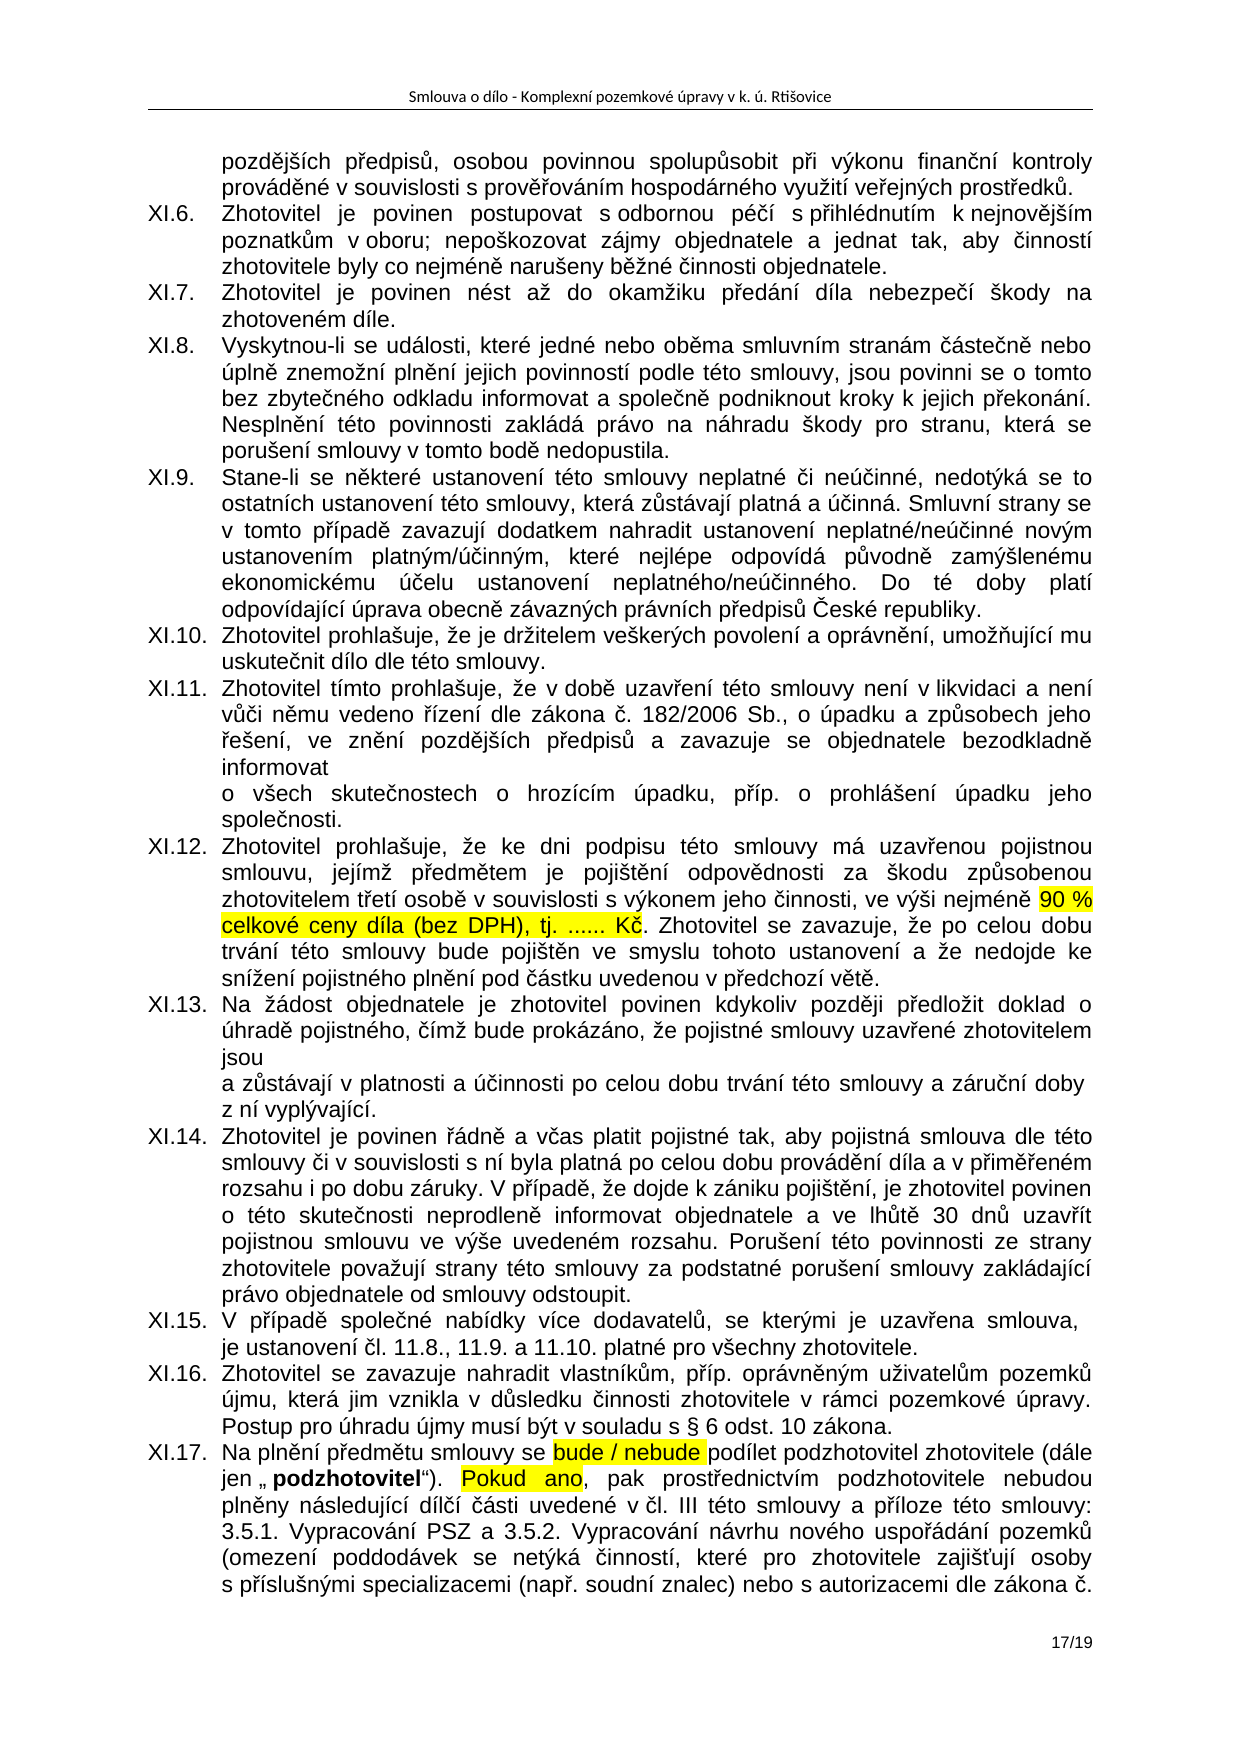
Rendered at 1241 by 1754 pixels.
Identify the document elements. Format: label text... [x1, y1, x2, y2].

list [148, 1439, 1093, 1597]
list V případě společné nabídky více dodavatelů, se kterými je uzavřena smlouva, je ustanovení čl. 11.8., 11.9. a 11.10. platné pro všechny zhotovitele. [148, 1307, 1093, 1360]
list Zhotovitel prohlašuje, že je držitelem veškerých povolení a oprávnění, umožňující mu uskutečnit dílo dle této smlouvy. [148, 622, 1093, 675]
list Na žádost objednatele je zhotovitel povinen kdykoliv později předložit doklad o úhradě pojistného, čímž bude prokázáno, že pojistné smlouvy uzavřené zhotovitelem jsou a zůstávají v platnosti a účinnosti po celou dobu trvání této smlouvy a záruční doby z ní vyplývající. [148, 991, 1093, 1123]
list Stane-li se některé ustanovení této smlouvy neplatné či neúčinné, nedotýká se to ostatních ustanovení této smlouvy, která zůstávají platná a účinná. Smluvní strany se v tomto případě zavazují dodatkem nahradit ustanovení neplatné/neúčinné novým ustanovením platným/účinným, které nejlépe odpovídá původně zamýšlenému ekonomickému účelu ustanovení neplatného/neúčinného. Do té doby platí odpovídající úprava obecně závazných právních předpisů České republiky. [148, 464, 1093, 622]
list Zhotovitel se zavazuje nahradit vlastníkům, příp. oprávněným uživatelům pozemků újmu, která jim vznikla v důsledku činnosti zhotovitele v rámci pozemkové úpravy. Postup pro úhradu újmy musí být v souladu s § 6 odst. 10 zákona. [148, 1360, 1093, 1439]
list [148, 148, 1093, 200]
list Vyskytnou-li se události, které jedné nebo oběma smluvním stranám částečně nebo úplně znemožní plnění jejich povinností podle této smlouvy, jsou povinni se o tomto bez zbytečného odkladu informovat a společně podniknout kroky k jejich překonání. Nesplnění této povinnosti zakládá právo na náhradu škody pro stranu, která se porušení smlouvy v tomto bodě nedopustila. [148, 332, 1093, 464]
list Zhotovitel je povinen řádně a včas platit pojistné tak, aby pojistná smlouva dle této smlouvy či v souvislosti s ní byla platná po celou dobu provádění díla a v přiměřeném rozsahu i po dobu záruky. V případě, že dojde k zániku pojištění, je zhotovitel povinen o této skutečnosti neprodleně informovat objednatele a ve lhůtě 30 dnů uzavřít pojistnou smlouvu ve výše uvedeném rozsahu. Porušení této povinnosti ze strany zhotovitele považují strany této smlouvy za podstatné porušení smlouvy zakládající právo objednatele od smlouvy odstoupit. [148, 1123, 1093, 1307]
list Zhotovitel je povinen postupovat s odbornou péčí s přihlédnutím k nejnovějším poznatkům v oboru; nepoškozovat zájmy objednatele a jednat tak, aby činností zhotovitele byly co nejméně narušeny běžné činnosti objednatele. [148, 200, 1093, 279]
list Zhotovitel tímto prohlašuje, že v době uzavření této smlouvy není v likvidaci a není vůči němu vedeno řízení dle zákona č. 182/2006 Sb., o úpadku a způsobech jeho řešení, ve znění pozdějších předpisů a zavazuje se objednatele bezodkladně informovat o všech skutečnostech o hrozícím úpadku, příp. o prohlášení úpadku jeho společnosti. [148, 675, 1093, 833]
list Zhotovitel prohlašuje, že ke dni podpisu této smlouvy má uzavřenou pojistnou smlouvu, jejímž předmětem je pojištění odpovědnosti za škodu způsobenou zhotovitelem třetí osobě v souvislosti s výkonem jeho činnosti, ve výši nejméně 90 % celkové ceny díla (bez DPH), tj. ...... Kč. Zhotovitel se zavazuje, že po celou dobu trvání této smlouvy bude pojištěn ve smyslu tohoto ustanovení a že nedojde ke snížení pojistného plnění pod částku uvedenou v předchozí větě. [148, 833, 1093, 991]
list Zhotovitel je povinen nést až do okamžiku předání díla nebezpečí škody na zhotoveném díle. [148, 279, 1093, 332]
